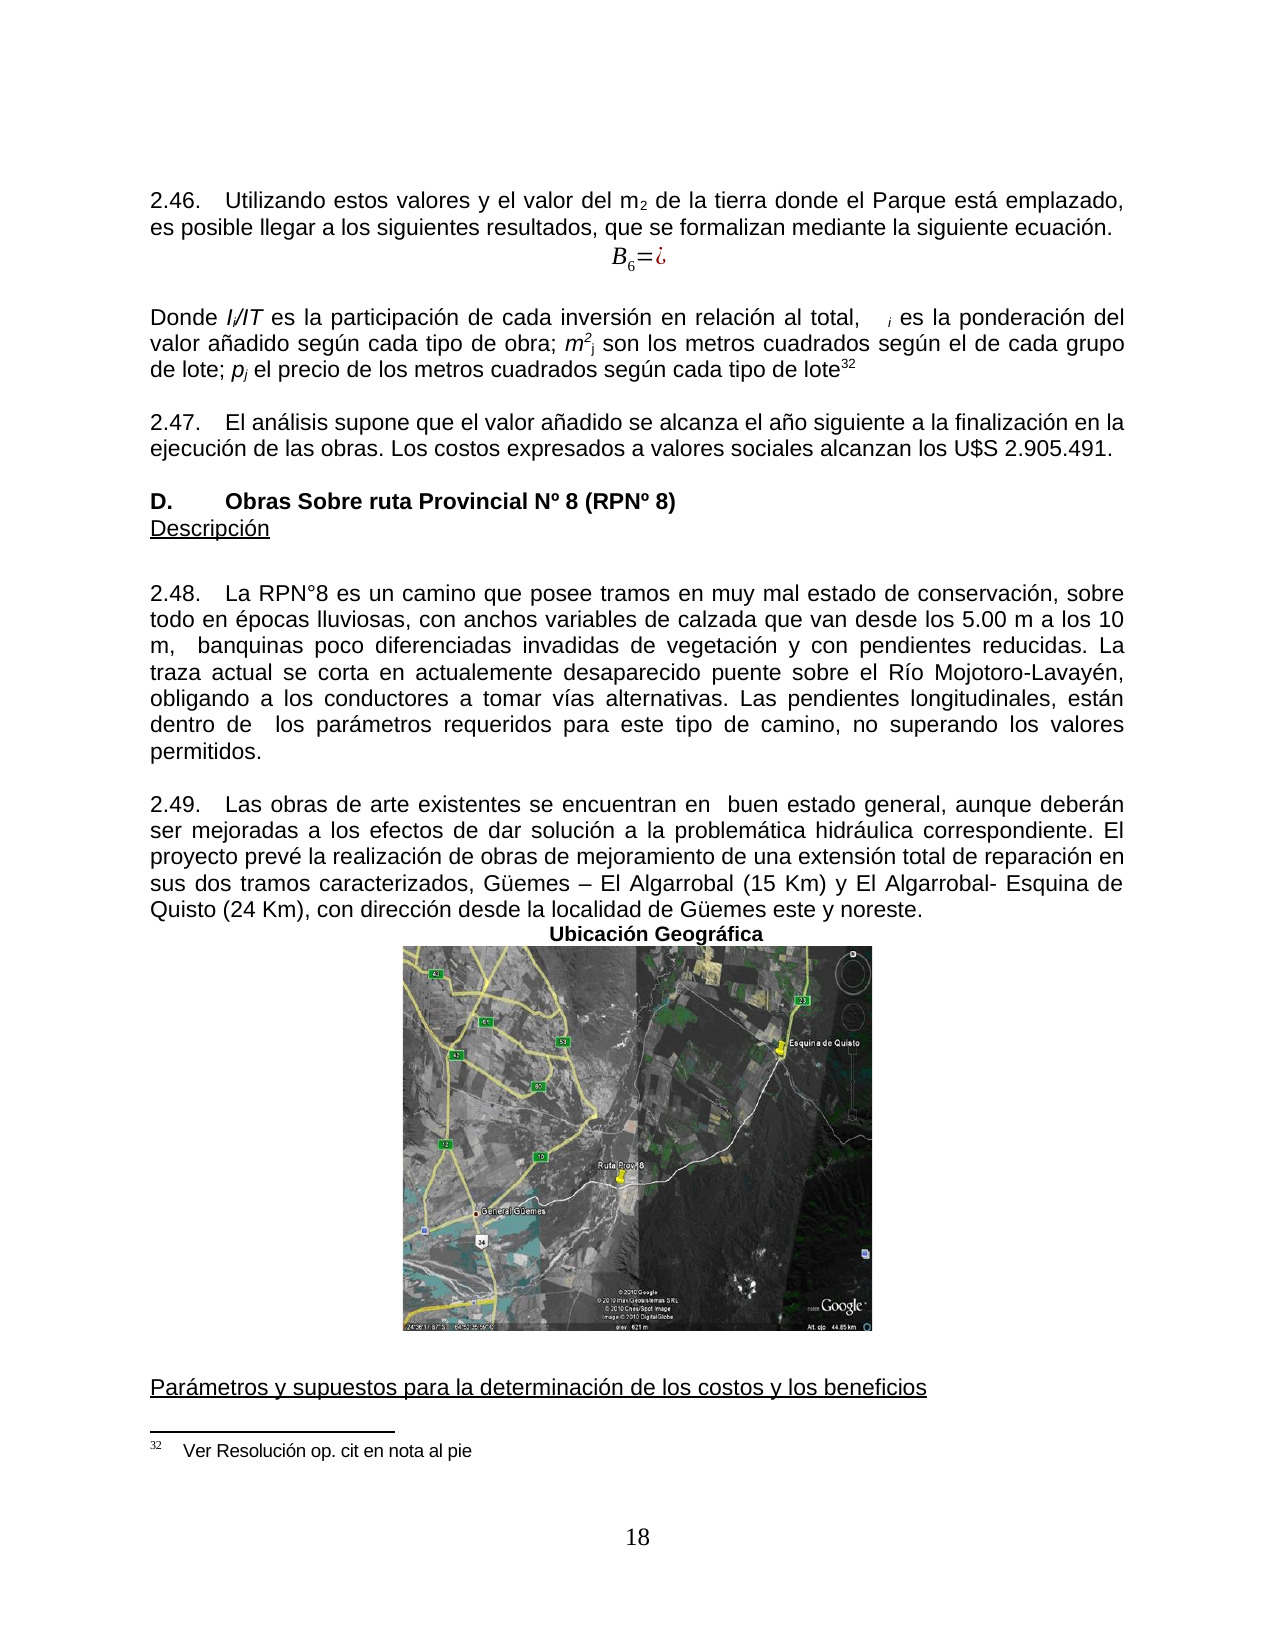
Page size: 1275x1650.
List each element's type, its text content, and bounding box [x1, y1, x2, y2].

list Utilizando estos valores y el valor del m2 de la tierra donde el Parque está emplazado, es posible llegar a los siguientes resultados, que se formalizan mediante la siguiente ecuación. [150, 187, 1125, 240]
list La RPN°8 es un camino que posee tramos en muy mal estado de conservación, sobre todo en épocas lluviosas, con anchos variables de calzada que van desde los 5.00 m a los 10 m, banquinas poco diferenciadas invadidas de vegetación y con pendientes reducidas. La traza actual se corta en actualemente desaparecido puente sobre el Río Mojotoro-Lavayén, obligando a los conductores a tomar vías alternativas. Las pendientes longitudinales, están dentro de los parámetros requeridos para este tipo de camino, no superando los valores permitidos. [150, 580, 1125, 764]
picture [402, 946, 873, 1331]
list El análisis supone que el valor añadido se alcanza el año siguiente a la finalización en la ejecución de las obras. Los costos expresados a valores sociales alcanzan los U$S 2.905.491. [150, 409, 1125, 462]
list Obras Sobre ruta Provincial Nº 8 (RPNº 8) [150, 488, 1125, 514]
text Donde Ii/IT es la participación de cada inversión en relación al total, i es la ponderación del valor añadido según cada tipo de obra; m2j son los metros cuadrados según el de cada grupo de lote; pj el precio de los metros cuadrados según cada tipo de lote [150, 304, 1125, 383]
list Ubicación Geográfica [187, 922, 1125, 946]
text Parámetros y supuestos para la determinación de los costos y los beneficios [150, 1374, 1125, 1400]
text Descripción [150, 514, 1125, 541]
list Las obras de arte existentes se encuentran en buen estado general, aunque deberán ser mejoradas a los efectos de dar solución a la problemática hidráulica correspondiente. El proyecto prevé la realización de obras de mejoramiento de una extensión total de reparación en sus dos tramos caracterizados, Güemes – El Algarrobal (15 Km) y El Algarrobal- Esquina de Quisto (24 Km), con dirección desde la localidad de Güemes este y noreste. [150, 791, 1125, 922]
